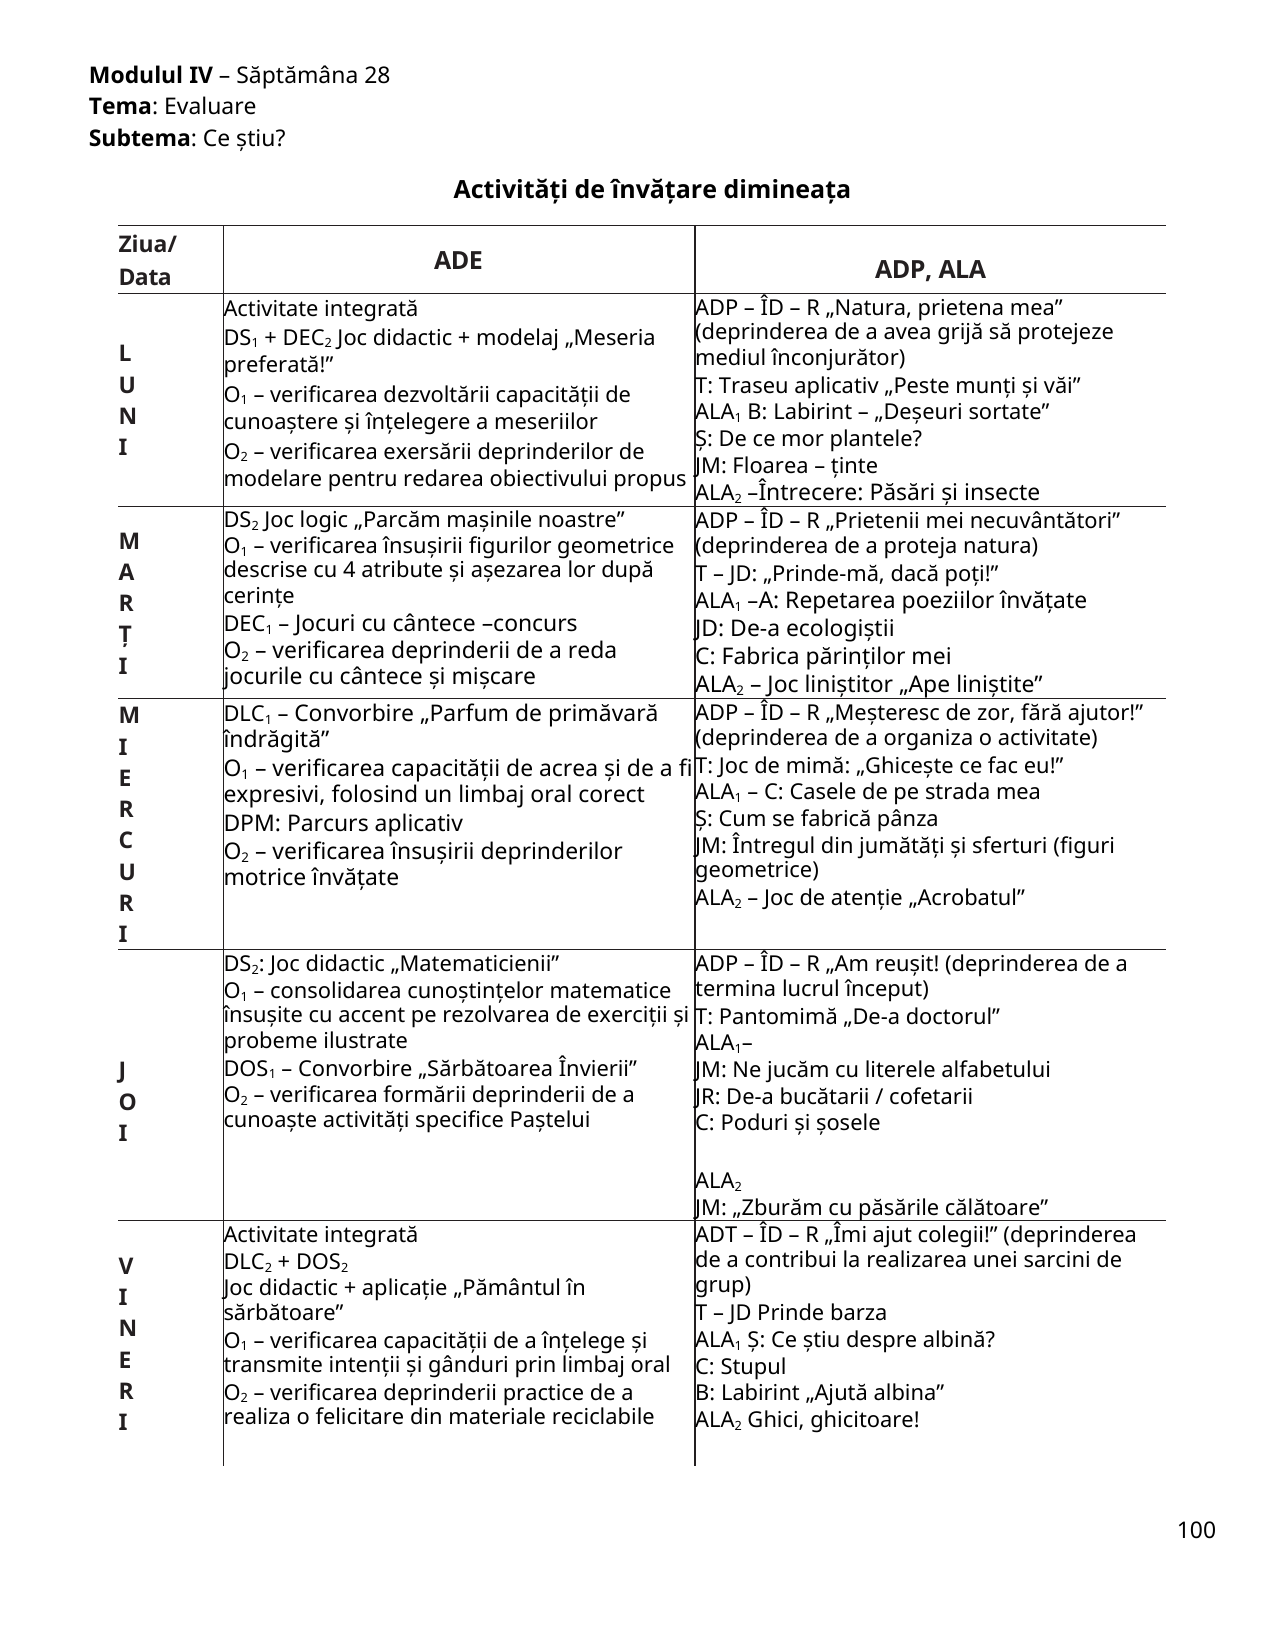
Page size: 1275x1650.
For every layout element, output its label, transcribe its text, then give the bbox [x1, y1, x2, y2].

table_cell Activitate integrată DS1 + DEC2 Joc didactic + modelaj „Meseria preferată!” O1 – verificarea dezvoltării capacității de cunoaștere și înțelegere a meseriilor O2 – verificarea exersării deprinderilor de modelare pentru redarea obiectivului propus [224, 294, 694, 506]
text Tema: Evaluare [89, 90, 1205, 122]
table_cell J O I [118, 950, 223, 1220]
table_cell M A R Ț I [118, 507, 223, 698]
table_cell ADP – ÎD – R „Meșteresc de zor, fără ajutor!” (deprinderea de a organiza o activitate) T: Joc de mimă: „Ghicește ce fac eu!” ALA1 – C: Casele de pe strada mea Ș: Cum se fabrică pânza JM: Întregul din jumătăți și sferturi (figuri geometrice) ALA2 – Joc de atenție „Acrobatul” [696, 699, 1166, 949]
table_header ADP, ALA [696, 226, 1166, 292]
table_cell ADP – ÎD – R „Prietenii mei necuvântători” (deprinderea de a proteja natura) T – JD: „Prinde-mă, dacă poți!” ALA1 –A: Repetarea poeziilor învățate JD: De-a ecologiștii C: Fabrica părinților mei ALA2 – Joc liniștitor „Ape liniștite” [696, 507, 1166, 698]
table_cell DLC1 – Convorbire „Parfum de primăvară îndrăgită” O1 – verificarea capacității de acrea și de a fi expresivi, folosind un limbaj oral corect DPM: Parcurs aplicativ O2 – verificarea însușirii deprinderilor motrice învățate [224, 699, 694, 949]
table_header ADE [224, 226, 694, 292]
table_cell L U N I [118, 294, 223, 506]
table_cell ADP – ÎD – R „Natura, prietena mea” (deprinderea de a avea grijă să protejeze mediul înconjurător) T: Traseu aplicativ „Peste munți și văi” ALA1 B: Labirint – „Deșeuri sortate” Ș: De ce mor plantele? JM: Floarea – ținte ALA2 –Întrecere: Păsări și insecte [696, 294, 1166, 506]
table_cell ADP – ÎD – R „Am reușit! (deprinderea de a termina lucrul început) T: Pantomimă „De-a doctorul” ALA1– JM: Ne jucăm cu literele alfabetului JR: De-a bucătarii / cofetarii C: Poduri și șosele ALA2 JM: „Zburăm cu păsările călătoare” [696, 950, 1166, 1220]
table_cell DS2: Joc didactic „Matematicienii” O1 – consolidarea cunoștințelor matematice însușite cu accent pe rezolvarea de exerciții și probeme ilustrate DOS1 – Convorbire „Sărbătoarea Învierii” O2 – verificarea formării deprinderii de a cunoaște activități specifice Paștelui [224, 950, 694, 1220]
text Activități de învățare dimineața [89, 172, 1216, 206]
table_cell DS2 Joc logic „Parcăm mașinile noastre” O1 – verificarea însușirii figurilor geometrice descrise cu 4 atribute și așezarea lor după cerințe DEC1 – Jocuri cu cântece –concurs O2 – verificarea deprinderii de a reda jocurile cu cântece și mișcare [224, 507, 694, 698]
table_cell V I N E R I [118, 1221, 223, 1466]
table_cell Activitate integrată DLC2 + DOS2 Joc didactic + aplicație „Pământul în sărbătoare” O1 – verificarea capacității de a înțelege și transmite intenții și gânduri prin limbaj oral O2 – verificarea deprinderii practice de a realiza o felicitare din materiale reciclabile [224, 1221, 694, 1466]
table_header Ziua/ Data [118, 226, 223, 292]
text Subtema: Ce știu? [89, 122, 1216, 153]
table_cell M I E R C U R I [118, 699, 223, 949]
text Modulul IV – Săptămâna 28 [89, 59, 1205, 90]
table_cell ADT – ÎD – R „Îmi ajut colegii!” (deprinderea de a contribui la realizarea unei sarcini de grup) T – JD Prinde barza ALA1 Ș: Ce știu despre albină? C: Stupul B: Labirint „Ajută albina” ALA2 Ghici, ghicitoare! [696, 1221, 1166, 1466]
